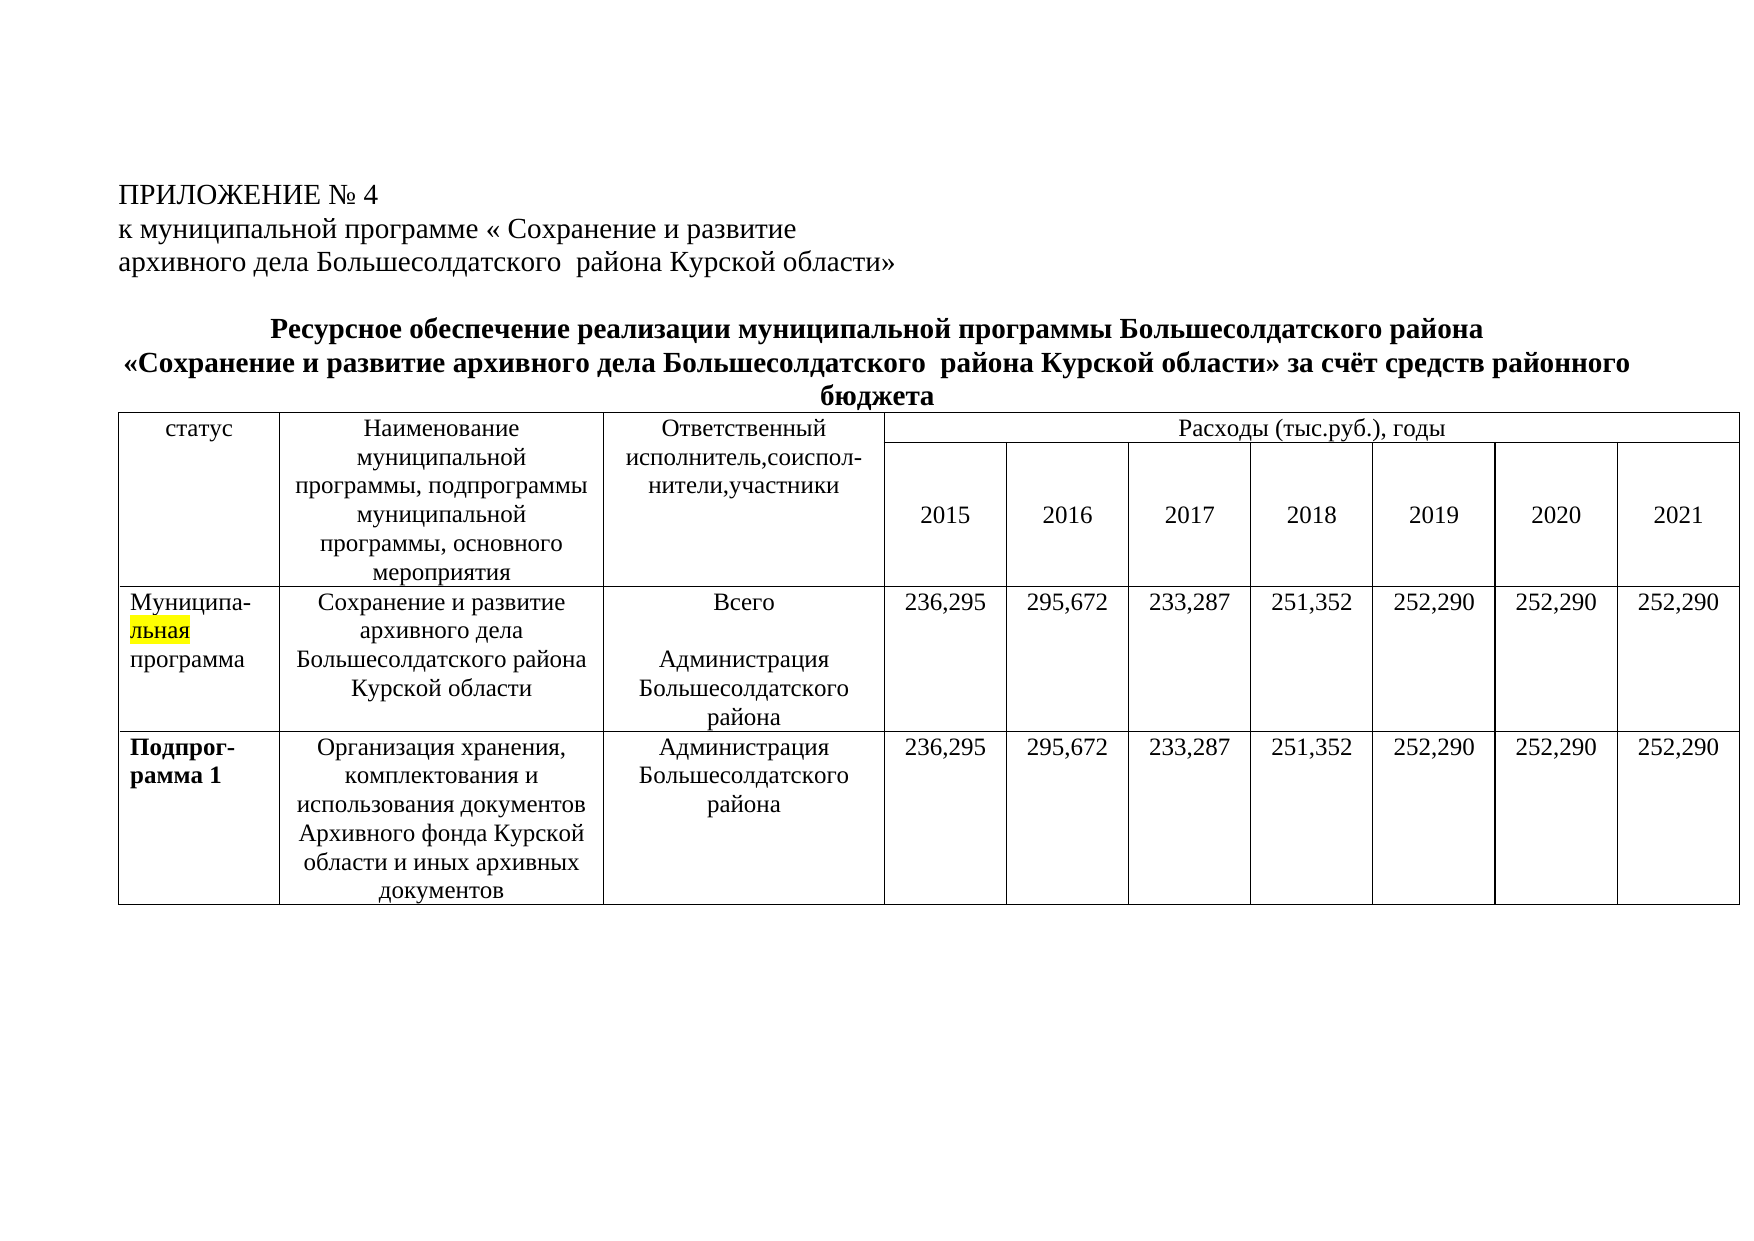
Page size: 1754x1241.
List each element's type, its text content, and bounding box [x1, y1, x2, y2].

table_cell 252,290 [1496, 587, 1617, 731]
text архивного дела Большесолдатского района Курской области» [118, 244, 1636, 278]
table_cell 252,290 [1373, 732, 1494, 904]
table_cell 2020 [1496, 443, 1617, 586]
table_cell 233,287 [1129, 732, 1250, 904]
table_header Ответственный исполнитель,соиспол-нители,участники [604, 413, 884, 586]
table_cell Сохранение и развитие архивного дела Большесолдатского района Курской области [280, 587, 603, 731]
table_cell 2019 [1373, 443, 1494, 586]
table_cell Организация хранения, комплектования и использования документов Архивного фонда Курской области и иных архивных документов [280, 732, 603, 904]
table_cell 295,672 [1007, 732, 1128, 904]
text ПРИЛОЖЕНИЕ № 4 [118, 177, 1636, 211]
text «Сохранение и развитие архивного дела Большесолдатского района Курской области» за счёт средств районного бюджета [118, 345, 1636, 412]
table_cell Администрация Большесолдатского района [604, 732, 884, 904]
table_header Расходы (тыс.руб.), годы [885, 413, 1739, 442]
table_cell 2021 [1618, 443, 1739, 586]
table_cell 236,295 [885, 587, 1006, 731]
text к муниципальной программе « Сохранение и развитие [118, 211, 1636, 244]
table_cell 251,352 [1251, 732, 1372, 904]
table_cell Всего Администрация Большесолдатского района [604, 587, 884, 731]
table_cell 252,290 [1496, 732, 1617, 904]
table_cell 2016 [1007, 443, 1128, 586]
table_cell 252,290 [1618, 587, 1739, 731]
table_cell 233,287 [1129, 587, 1250, 731]
text Ресурсное обеспечение реализации муниципальной программы Большесолдатского района [118, 311, 1636, 345]
table_cell 252,290 [1618, 732, 1739, 904]
table_cell 252,290 [1373, 587, 1494, 731]
table_cell 2015 [885, 443, 1006, 586]
table_cell 2018 [1251, 443, 1372, 586]
table_cell Муниципа-льная программа [119, 587, 279, 731]
table_cell 251,352 [1251, 587, 1372, 731]
table_header статус [119, 413, 279, 586]
table_cell 236,295 [885, 732, 1006, 904]
table_header Наименование муниципальной программы, подпрограммы муниципальной программы, основного мероприятия [280, 413, 603, 586]
table_cell 2017 [1129, 443, 1250, 586]
table_cell Подпрог-рамма 1 [119, 732, 279, 904]
table_cell 295,672 [1007, 587, 1128, 731]
